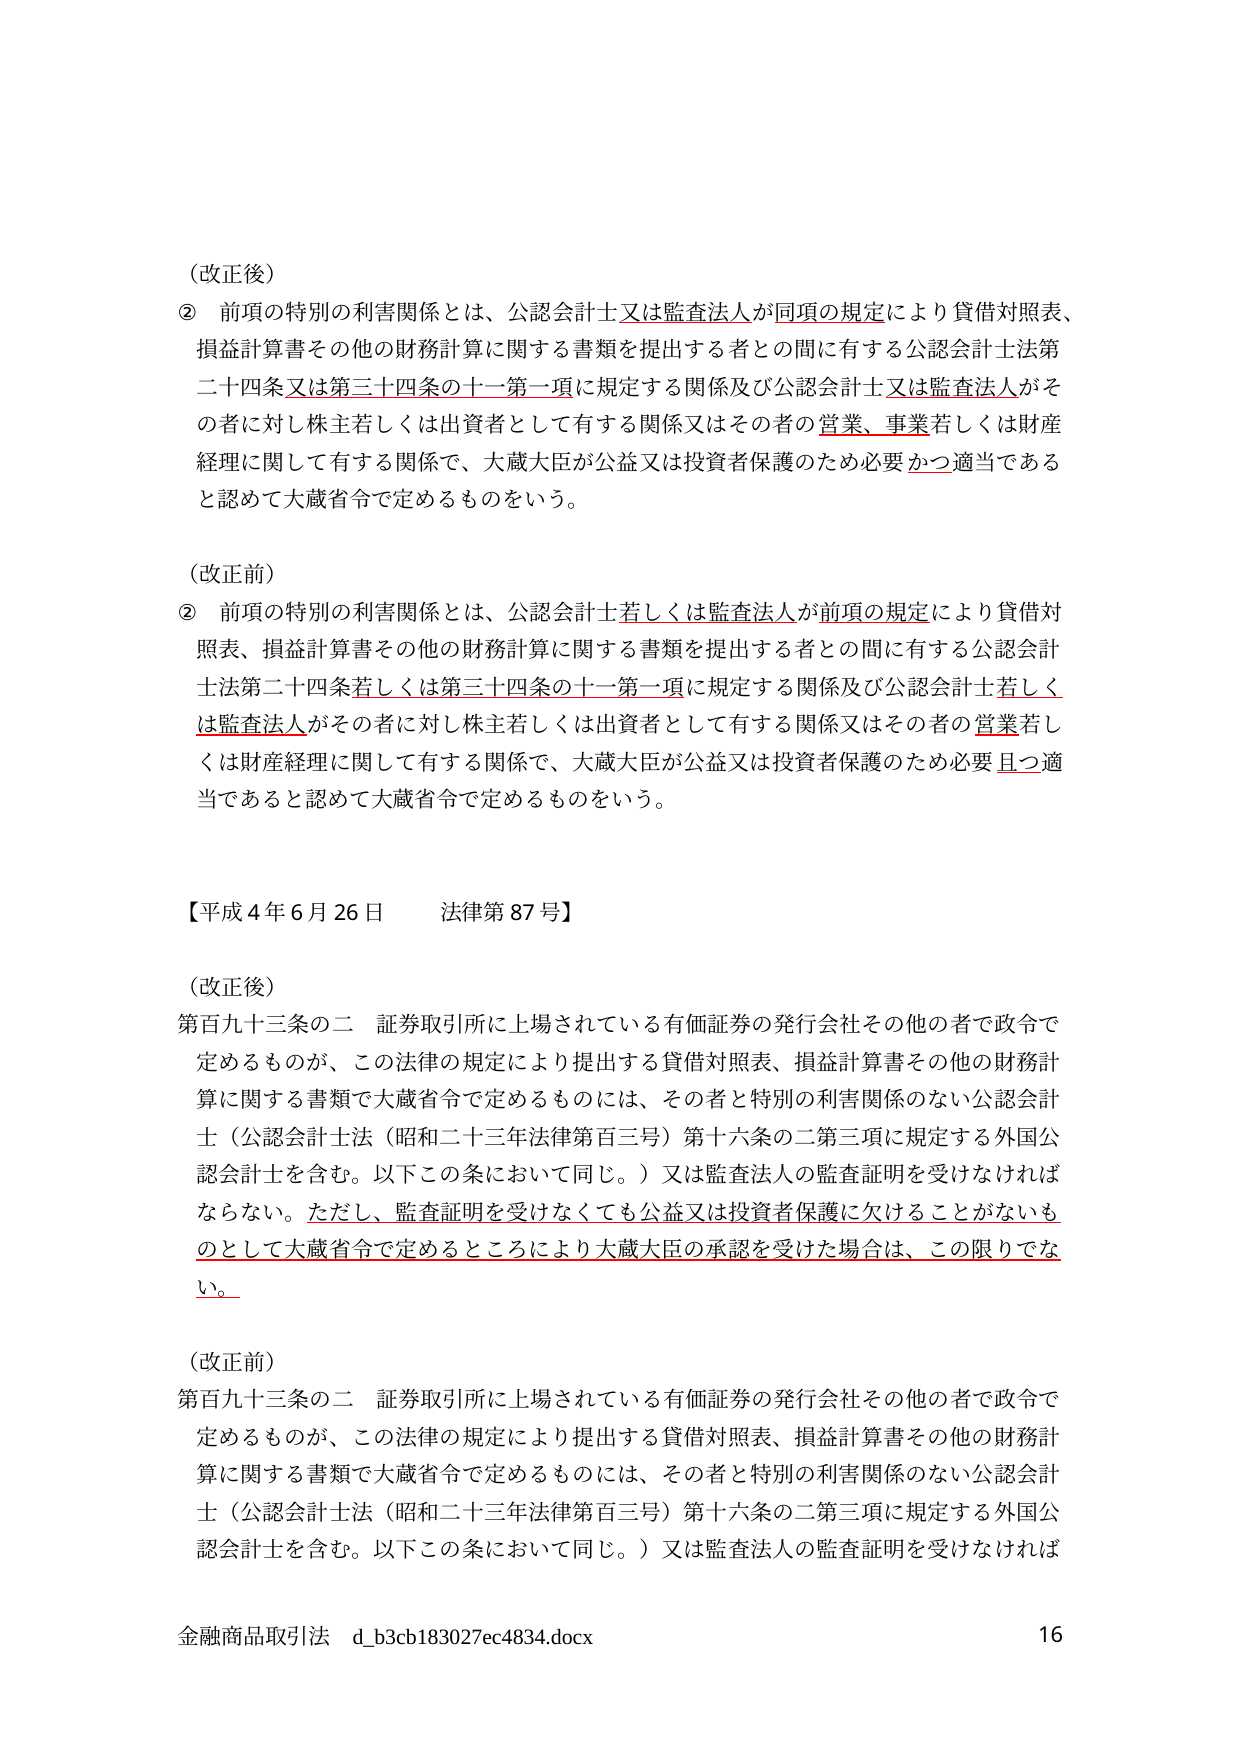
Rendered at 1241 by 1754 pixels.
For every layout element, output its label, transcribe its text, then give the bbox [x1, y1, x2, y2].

text （改正前） [177, 1342, 1063, 1379]
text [177, 1379, 1063, 1567]
text 【平成4年6月26日 法律第87号】 [177, 892, 1063, 929]
text （改正後） [177, 254, 1063, 292]
text ② 前項の特別の利害関係とは、公認会計士又は監査法人が同項の規定により貸借対照表、損益計算書その他の財務計算に関する書類を提出する者との間に有する公認会計士法第二十四条又は第三十四条の十一第一項に規定する関係及び公認会計士又は監査法人がその者に対し株主若しくは出資者として有する関係又はその者の営業、事業若しくは財産経理に関して有する関係で、大蔵大臣が公益又は投資者保護のため必要かつ適当であると認めて大蔵省令で定めるものをいう。 [177, 292, 1063, 517]
text （改正後） [177, 967, 1063, 1004]
text （改正前） [177, 554, 1063, 592]
text ② 前項の特別の利害関係とは、公認会計士若しくは監査法人が前項の規定により貸借対照表、損益計算書その他の財務計算に関する書類を提出する者との間に有する公認会計士法第二十四条若しくは第三十四条の十一第一項に規定する関係及び公認会計士若しくは監査法人がその者に対し株主若しくは出資者として有する関係又はその者の営業若しくは財産経理に関して有する関係で、大蔵大臣が公益又は投資者保護のため必要且つ適当であると認めて大蔵省令で定めるものをいう。 [177, 592, 1063, 817]
text 第百九十三条の二 証券取引所に上場されている有価証券の発行会社その他の者で政令で定めるものが、この法律の規定により提出する貸借対照表、損益計算書その他の財務計算に関する書類で大蔵省令で定めるものには、その者と特別の利害関係のない公認会計士（公認会計士法（昭和二十三年法律第百三号）第十六条の二第三項に規定する外国公認会計士を含む。以下この条において同じ。）又は監査法人の監査証明を受けなければならない。ただし、監査証明を受けなくても公益又は投資者保護に欠けることがないものとして大蔵省令で定めるところにより大蔵大臣の承認を受けた場合は、この限りでない。 [177, 1004, 1063, 1304]
